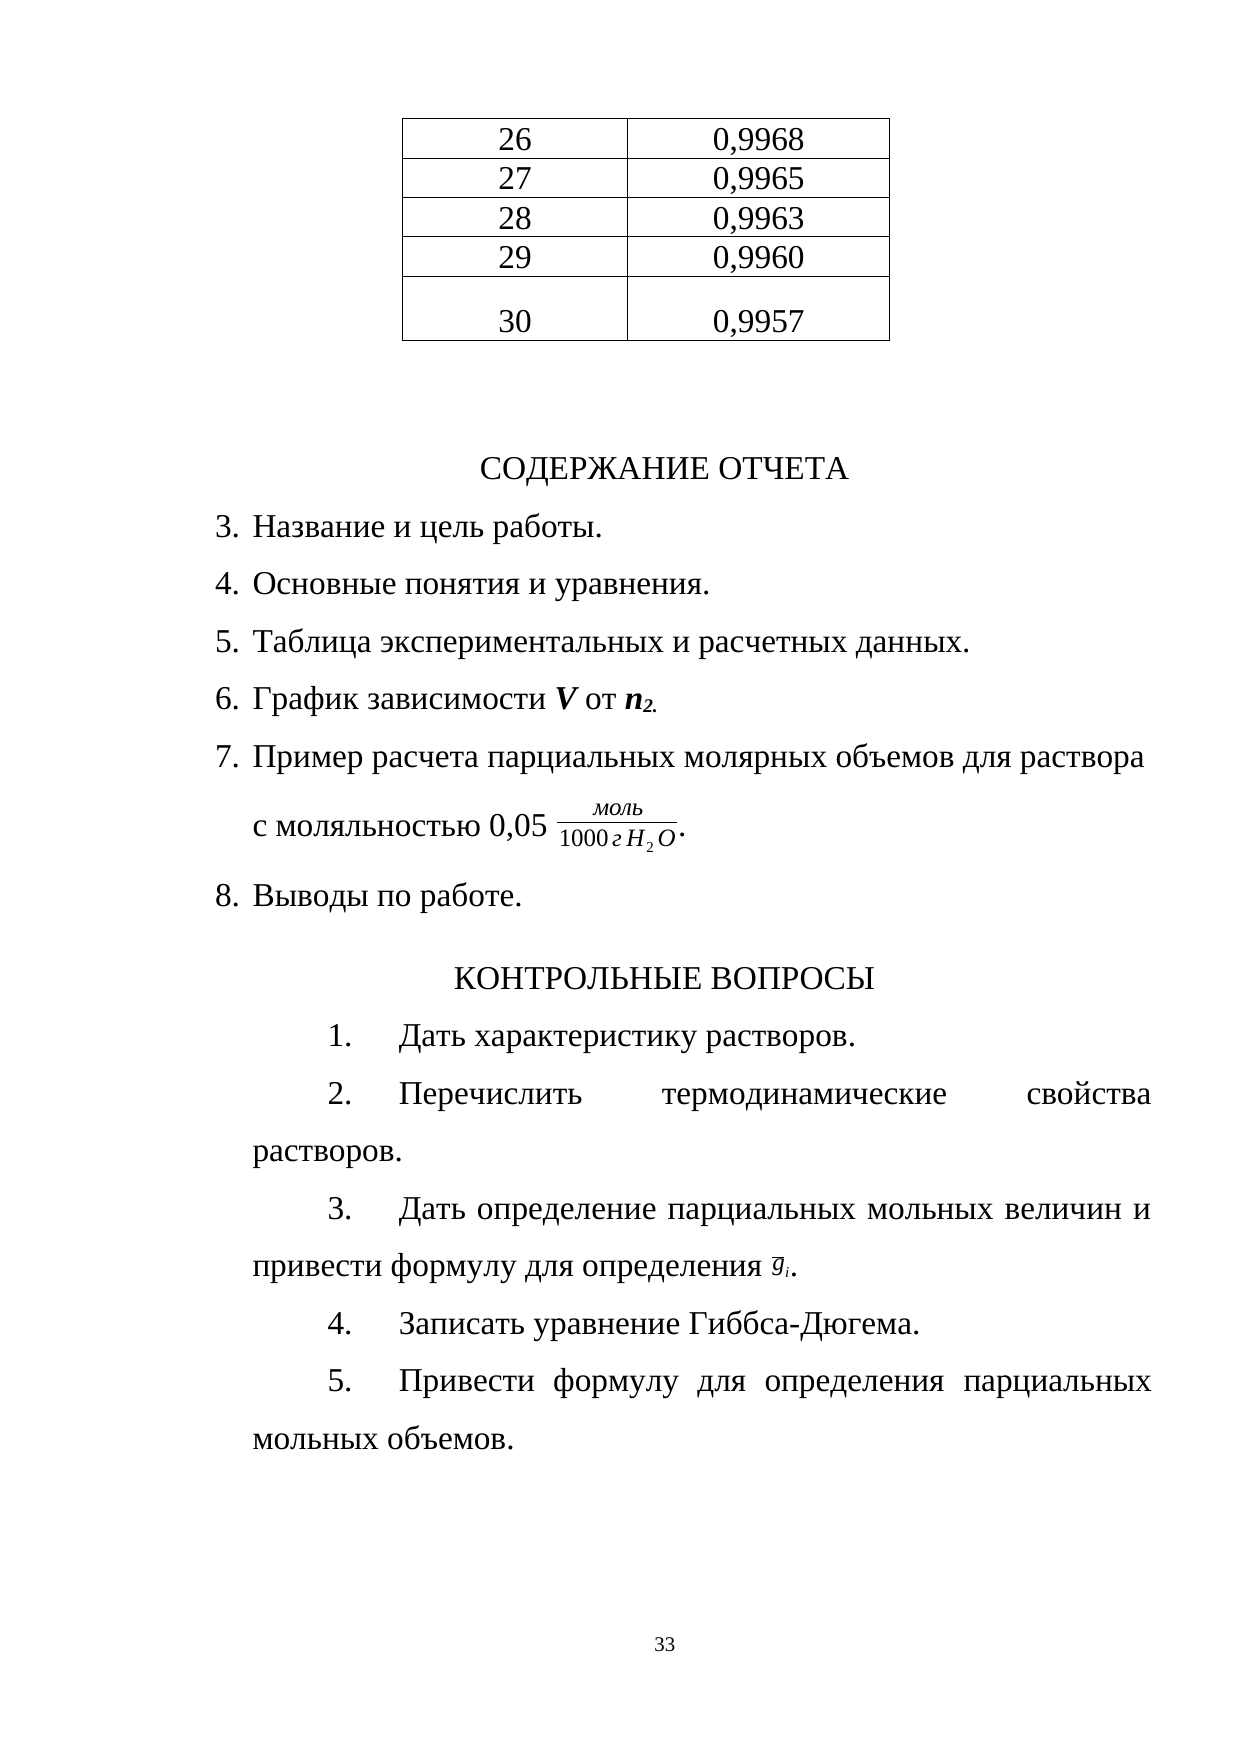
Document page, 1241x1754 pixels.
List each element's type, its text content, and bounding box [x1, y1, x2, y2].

table_cell 0,9957 [628, 277, 889, 340]
table_cell 30 [403, 277, 627, 340]
list Перечислить термодинамические свойства растворов. [252, 1073, 1152, 1169]
text КОНТРОЛЬНЫЕ ВОПРОСЫ [177, 958, 1152, 996]
list Привести формулу для определения парциальных мольных объемов. [252, 1360, 1152, 1456]
table_cell 27 [403, 159, 627, 197]
table_cell 0,9968 [628, 119, 889, 157]
list Название и цель работы. [215, 506, 1152, 544]
list Дать характеристику растворов. [252, 1015, 1152, 1054]
table_cell 29 [403, 237, 627, 276]
list Дать определение парциальных мольных величин и привести формулу для определения . [252, 1188, 1152, 1284]
table_cell 28 [403, 198, 627, 236]
list Записать уравнение Гиббса-Дюгема. [252, 1303, 1152, 1341]
list Пример расчета парциальных молярных объемов для раствора с моляльностью 0,05 . [215, 736, 1152, 856]
table_cell 26 [403, 119, 627, 157]
list Основные понятия и уравнения. [215, 563, 1152, 602]
list График зависимости V от n2. [215, 678, 1152, 717]
table_cell 0,9965 [628, 159, 889, 197]
table_cell 0,9960 [628, 237, 889, 276]
list Выводы по работе. [215, 875, 1152, 914]
text СОДЕРЖАНИЕ ОТЧЕТА [177, 448, 1152, 487]
list Таблица экспериментальных и расчетных данных. [215, 621, 1152, 659]
table_cell 0,9963 [628, 198, 889, 236]
